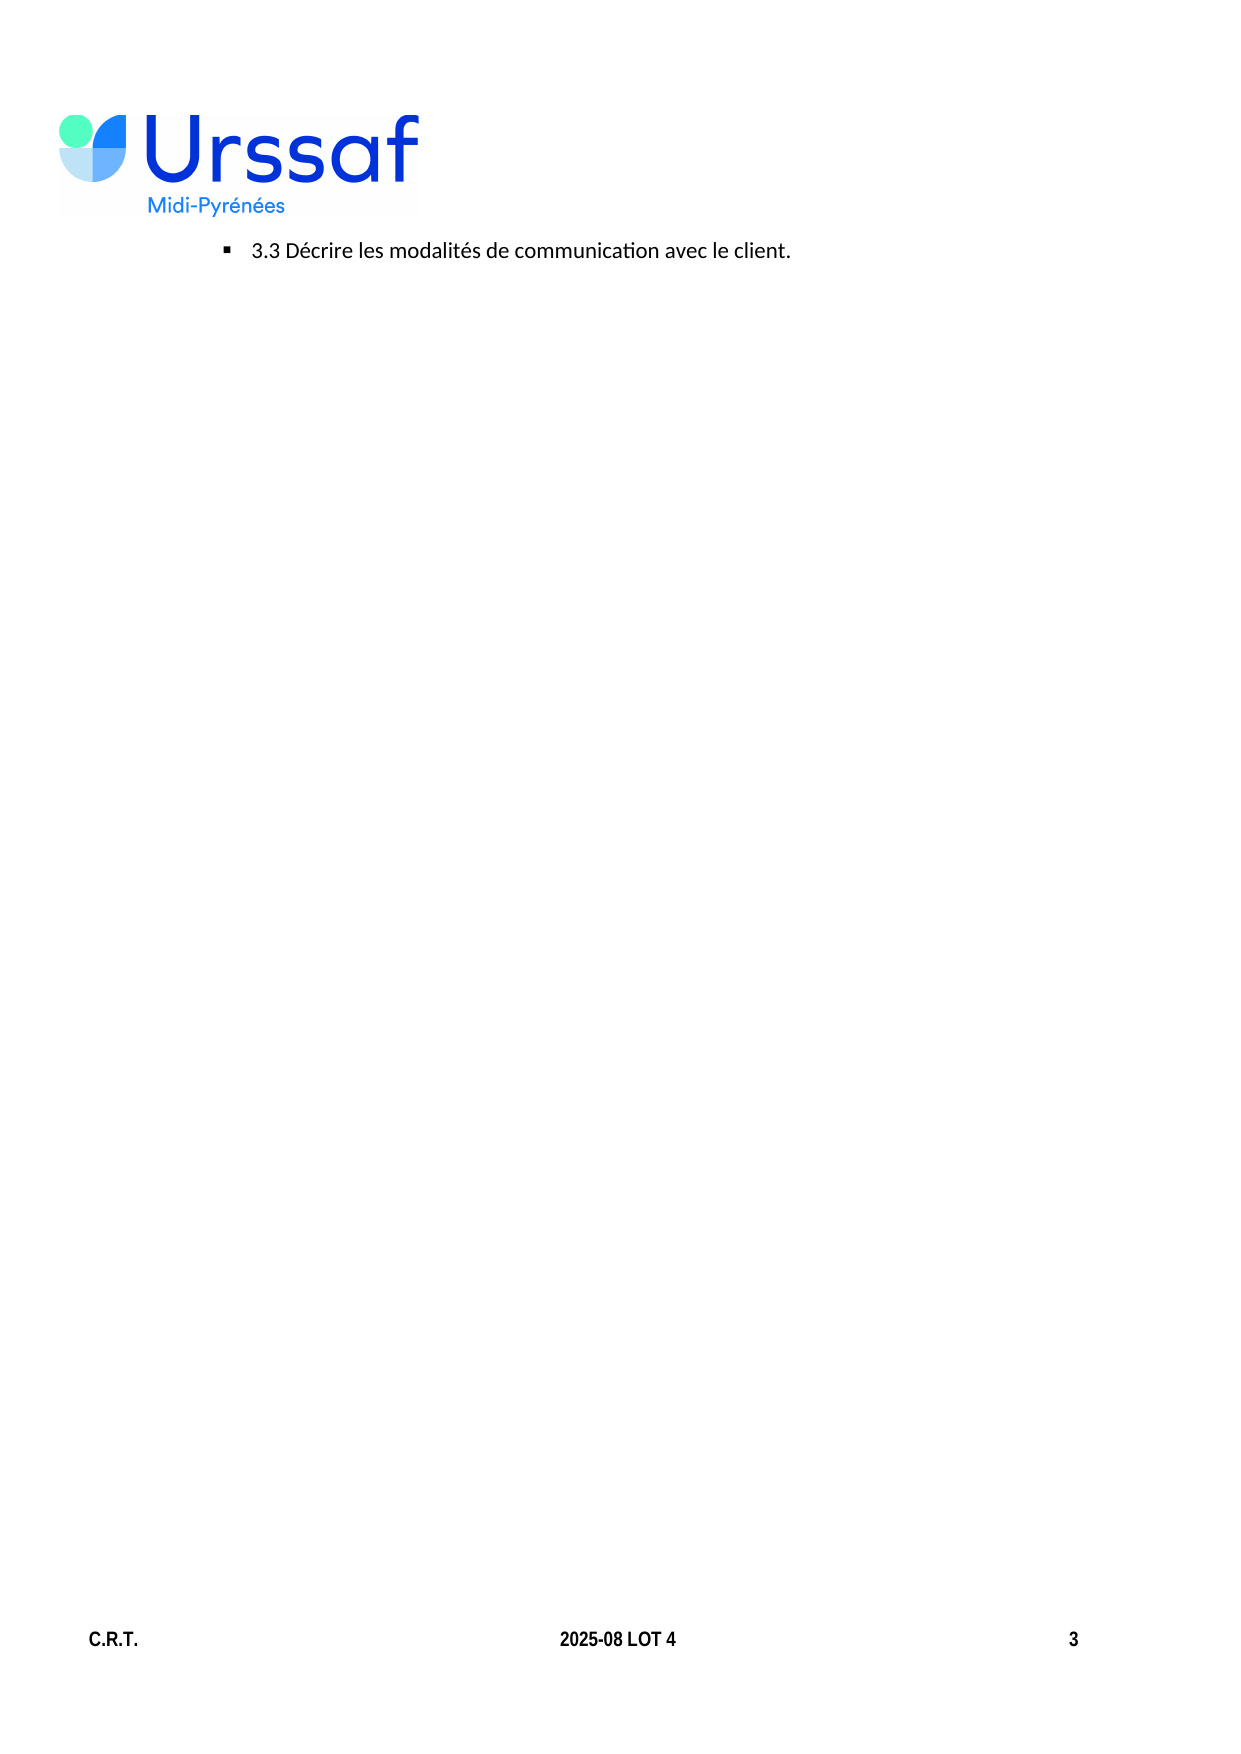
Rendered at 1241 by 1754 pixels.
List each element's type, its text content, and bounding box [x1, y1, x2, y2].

picture [59, 115, 419, 217]
list 3.3 Décrire les modalités de communication avec le client. [222, 236, 1131, 264]
